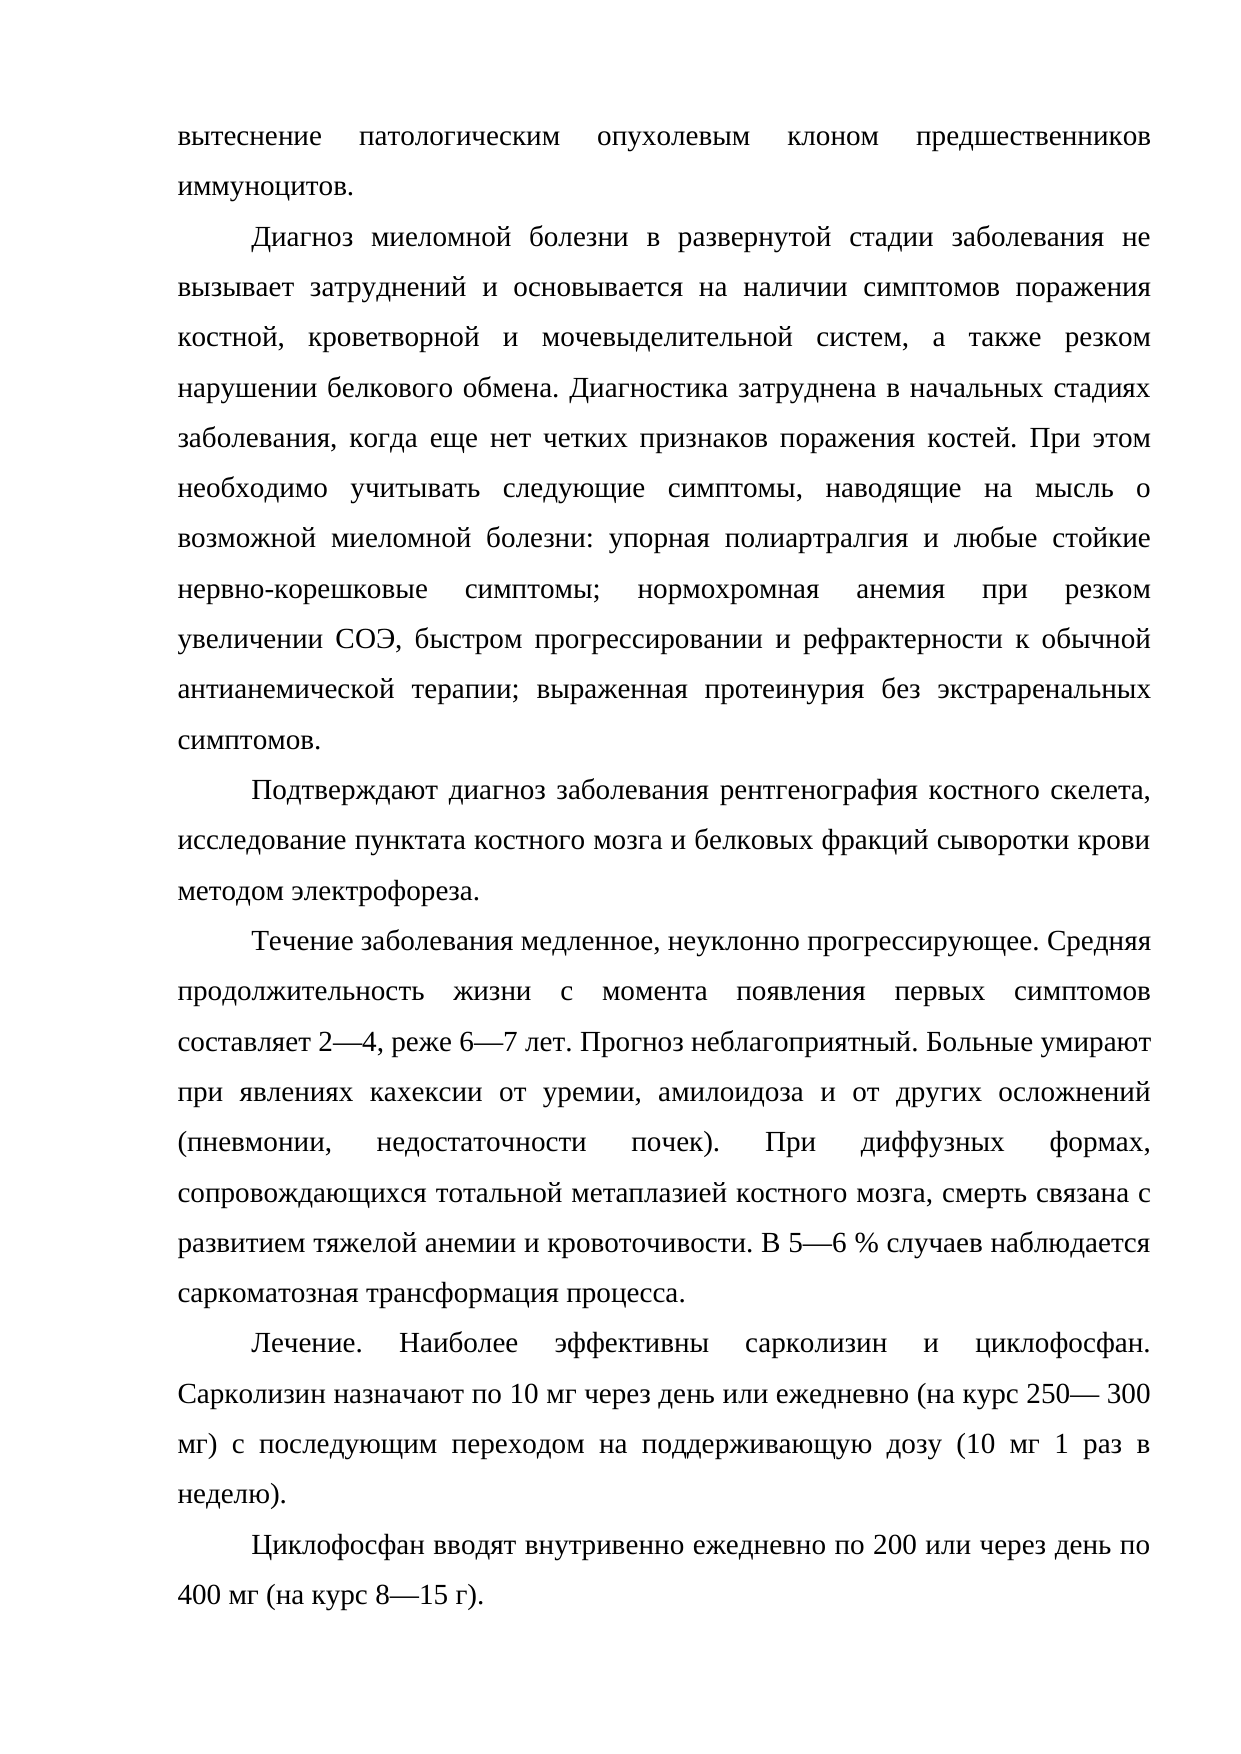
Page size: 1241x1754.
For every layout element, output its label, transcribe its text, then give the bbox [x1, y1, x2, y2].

text Лечение. Наиболее эффективны сарколизин и циклофосфан. Сарколизин назначают по 10 мг через день или ежедневно (на курс 250— 300 мг) с последующим переходом на поддерживающую дозу (10 мг 1 раз в неделю). [177, 1326, 1152, 1510]
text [177, 118, 1152, 202]
text Течение заболевания медленное, неуклонно прогрессирующее. Средняя продолжительность жизни с момента появления первых симптомов составляет 2—4, реже 6—7 лет. Прогноз неблагоприятный. Больные умирают при явлениях кахексии от уремии, амилоидоза и от других осложнений (пневмонии, недостаточности почек). При диффузных формах, сопровождающихся тотальной метаплазией костного мозга, смерть связана с развитием тяжелой анемии и кровоточивости. В 5—6 % случаев наблюдается саркоматозная трансформация процесса. [177, 923, 1152, 1309]
text Подтверждают диагноз заболевания рентгенография костного скелета, исследование пунктата костного мозга и белковых фракций сыворотки крови методом электрофореза. [177, 772, 1152, 906]
text Циклофосфан вводят внутривенно ежедневно по 200 или через день по 400 мг (на курс 8—15 г). [177, 1527, 1152, 1611]
text Диагноз миеломной болезни в развернутой стадии заболевания не вызывает затруднений и основывается на наличии симптомов поражения костной, кроветворной и мочевыделительной систем, а также резком нарушении белкового обмена. Диагностика затруднена в начальных стадиях заболевания, когда еще нет четких признаков поражения костей. При этом необходимо учитывать следующие симптомы, наводящие на мысль о возможной миеломной болезни: упорная полиартралгия и любые стойкие нервно-корешковые симптомы; нормохромная анемия при резком увеличении СОЭ, быстром прогрессировании и рефрактерности к обычной антианемической терапии; выраженная протеинурия без экстраренальных симптомов. [177, 219, 1152, 755]
